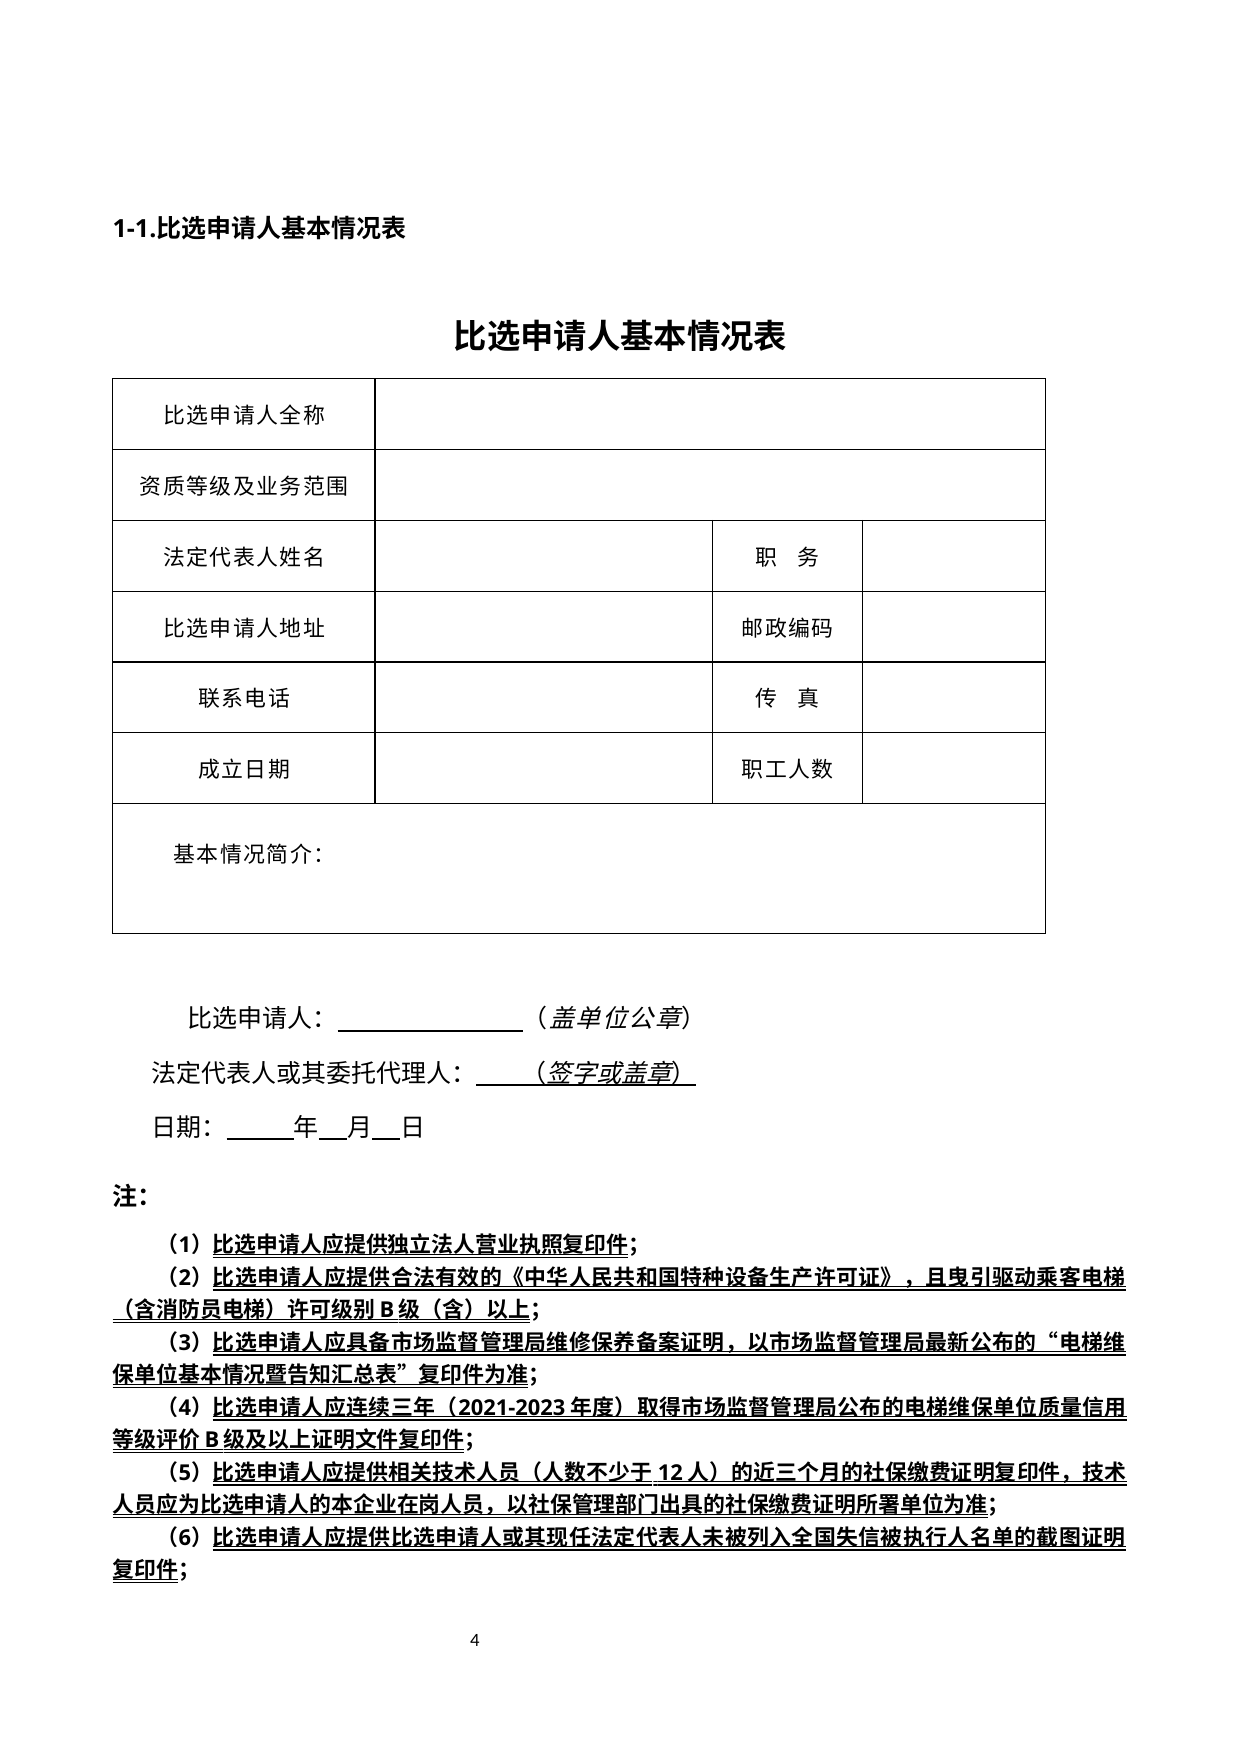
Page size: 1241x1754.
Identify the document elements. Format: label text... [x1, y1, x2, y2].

table_cell [376, 592, 712, 661]
table_cell [376, 521, 712, 591]
table_cell 联系电话 [113, 663, 374, 732]
table_cell 资质等级及业务范围 [113, 450, 374, 520]
text 日期： 年 月 日 [112, 1107, 1128, 1144]
table_cell 职 务 [713, 521, 862, 591]
list 比选申请人应提供独立法人营业执照复印件； [112, 1227, 1128, 1259]
table_cell 传 真 [713, 663, 862, 732]
table_header 比选申请人全称 [113, 379, 374, 449]
table_cell 职工人数 [713, 733, 862, 803]
list 比选申请人应提供比选申请人或其现任法定代表人未被列入全国失信被执行人名单的截图证明复印件； [112, 1519, 1128, 1584]
table_header [376, 379, 1045, 449]
table_cell 邮政编码 [713, 592, 862, 661]
table_cell 法定代表人姓名 [113, 521, 374, 591]
table_cell [376, 733, 712, 803]
text 比选申请人： （盖单位公章） [112, 999, 1128, 1035]
table_cell [863, 663, 1045, 732]
list 比选申请人应提供相关技术人员（人数不少于12人）的近三个月的社保缴费证明复印件，技术人员应为比选申请人的本企业在岗人员，以社保管理部门出具的社保缴费证明所署单位为准； [112, 1454, 1128, 1519]
text 1-1.比选申请人基本情况表 [112, 194, 1128, 259]
table_cell [863, 733, 1045, 803]
text 注： [112, 1162, 1128, 1227]
table_cell [863, 521, 1045, 591]
text 比选申请人基本情况表 [112, 301, 1128, 366]
table_cell [376, 450, 1045, 520]
text 法定代表人或其委托代理人： （签字或盖章） [112, 1053, 1128, 1089]
list 比选申请人应具备市场监督管理局维修保养备案证明，以市场监督管理局最新公布的“电梯维保单位基本情况暨告知汇总表”复印件为准； [112, 1324, 1128, 1389]
table_cell [376, 663, 712, 732]
table_cell 基本情况简介： [113, 804, 1045, 933]
list 比选申请人应提供合法有效的《中华人民共和国特种设备生产许可证》，且曳引驱动乘客电梯（含消防员电梯）许可级别B级（含）以上； [112, 1259, 1128, 1324]
list 比选申请人应连续三年（2021-2023年度）取得市场监督管理局公布的电梯维保单位质量信用等级评价B级及以上证明文件复印件； [112, 1389, 1128, 1454]
table_cell 成立日期 [113, 733, 374, 803]
table_cell 比选申请人地址 [113, 592, 374, 661]
table_cell [863, 592, 1045, 661]
